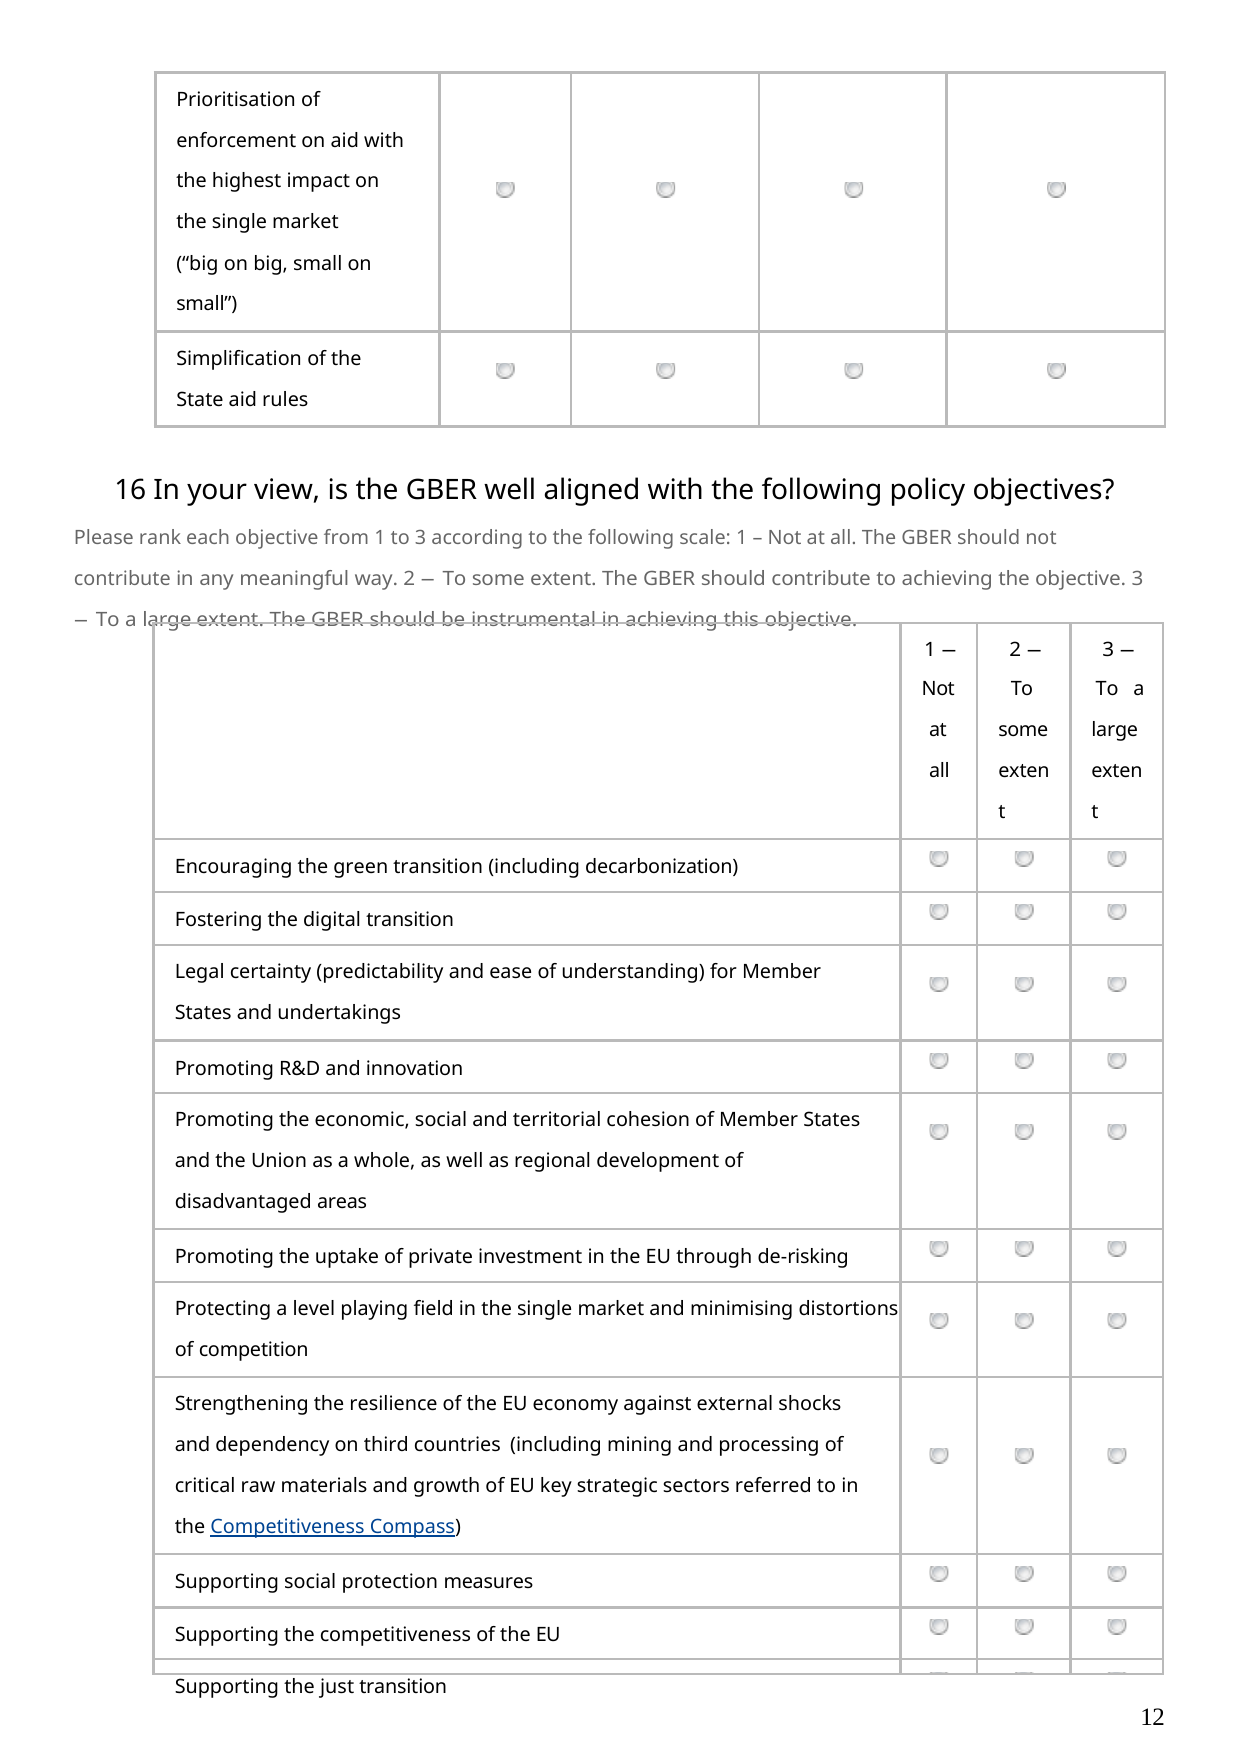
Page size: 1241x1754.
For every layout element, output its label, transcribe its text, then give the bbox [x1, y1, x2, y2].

list In your view, is the GBER well aligned with the following policy objectives? [114, 469, 1181, 508]
table_header [441, 74, 570, 330]
text Please rank each objective from 1 to 3 according to the following scale: 1 – Not at all. The GBER should not contribute in any meaningful way. 2 – To some extent. The GBER should contribute to achieving the objective. 3 – To a large extent. The GBER should be instrumental in achieving this objective. [74, 523, 1154, 632]
table_header [948, 74, 1164, 330]
picture [1107, 977, 1127, 992]
picture [656, 363, 676, 379]
picture [1014, 977, 1034, 992]
picture [1107, 1566, 1127, 1582]
picture [929, 1313, 949, 1329]
picture [929, 904, 949, 920]
picture [1014, 1241, 1034, 1257]
picture [1014, 1448, 1034, 1464]
table_cell [760, 333, 945, 425]
table_header Prioritisation of enforcement on aid with the highest impact on the single market (“big on big, small on small”) [157, 74, 438, 330]
picture [1107, 1313, 1127, 1329]
picture [1107, 904, 1127, 920]
table_cell [441, 333, 570, 425]
picture [1014, 1313, 1034, 1329]
picture [929, 851, 949, 867]
table_cell [572, 333, 758, 425]
picture [929, 1566, 949, 1582]
table_cell Simplification of the State aid rules [157, 333, 438, 425]
picture [929, 1124, 949, 1140]
picture [1107, 1241, 1127, 1257]
picture [496, 182, 515, 198]
picture [929, 1241, 949, 1257]
picture [1014, 851, 1034, 867]
picture [844, 363, 864, 379]
picture [1107, 1448, 1127, 1464]
picture [1047, 182, 1066, 198]
picture [1014, 1619, 1034, 1635]
picture [496, 363, 515, 379]
picture [1014, 904, 1034, 920]
table_header [760, 74, 945, 330]
picture [1014, 1124, 1034, 1140]
picture [929, 1448, 949, 1464]
picture [1107, 1053, 1127, 1069]
picture [844, 182, 864, 198]
table_header [572, 74, 758, 330]
picture [1014, 1053, 1034, 1069]
picture [1107, 1619, 1127, 1635]
picture [1014, 1566, 1034, 1582]
picture [929, 1619, 949, 1635]
picture [1107, 1124, 1127, 1140]
table_cell [948, 333, 1164, 425]
picture [929, 977, 949, 992]
picture [929, 1053, 949, 1069]
picture [1107, 851, 1127, 867]
picture [656, 182, 676, 198]
picture [1047, 363, 1066, 379]
